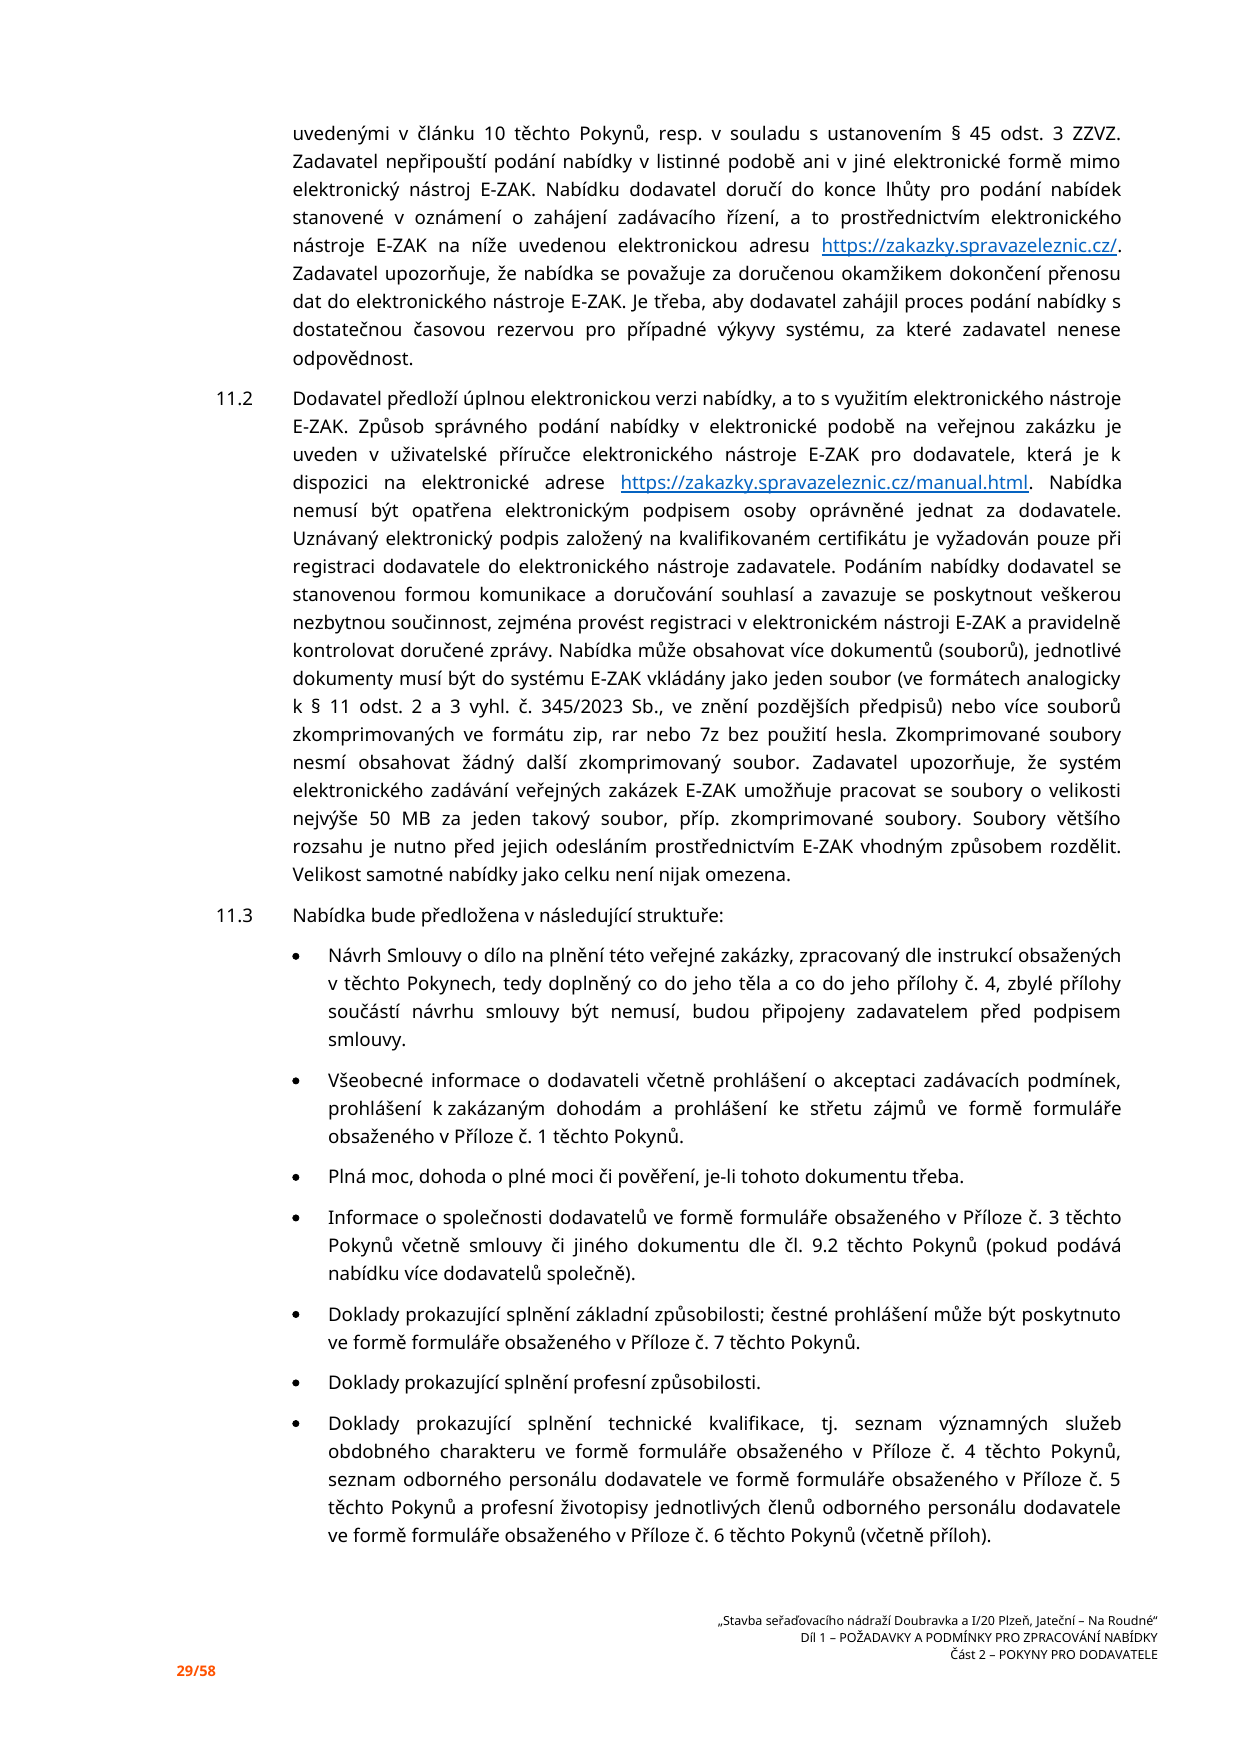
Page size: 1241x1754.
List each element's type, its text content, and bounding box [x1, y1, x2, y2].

text Nabídka bude předložena v následující struktuře: [216, 902, 1122, 928]
text Dodavatel předloží úplnou elektronickou verzi nabídky, a to s využitím elektronického nástroje E-ZAK. Způsob správného podání nabídky v elektronické podobě na veřejnou zakázku je uveden v uživatelské příručce elektronického nástroje E-ZAK pro dodavatele, která je k dispozici na elektronické adrese https://zakazky.spravazeleznic.cz/manual.html. Nabídka nemusí být opatřena elektronickým podpisem osoby oprávněné jednat za dodavatele. Uznávaný elektronický podpis založený na kvalifikovaném certifikátu je vyžadován pouze při registraci dodavatele do elektronického nástroje zadavatele. Podáním nabídky dodavatel se stanovenou formou komunikace a doručování souhlasí a zavazuje se poskytnout veškerou nezbytnou součinnost, zejména provést registraci v elektronickém nástroji E-ZAK a pravidelně kontrolovat doručené zprávy. Nabídka může obsahovat více dokumentů (souborů), jednotlivé dokumenty musí být do systému E-ZAK vkládány jako jeden soubor (ve formátech analogicky k § 11 odst. 2 a 3 vyhl. č. 345/2023 Sb., ve znění pozdějších předpisů) nebo více souborů zkomprimovaných ve formátu zip, rar nebo 7z bez použití hesla. Zkomprimované soubory nesmí obsahovat žádný další zkomprimovaný soubor. Zadavatel upozorňuje, že systém elektronického zadávání veřejných zakázek E-ZAK umožňuje pracovat se soubory o velikosti nejvýše 50 MB za jeden takový soubor, příp. zkomprimované soubory. Soubory většího rozsahu je nutno před jejich odesláním prostřednictvím E-ZAK vhodným způsobem rozdělit. Velikost samotné nabídky jako celku není nijak omezena. [216, 385, 1122, 887]
text Plná moc, dohoda o plné moci či pověření, je-li tohoto dokumentu třeba. [292, 1164, 1122, 1189]
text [216, 121, 1122, 370]
text Doklady prokazující splnění základní způsobilosti; čestné prohlášení může být poskytnuto ve formě formuláře obsaženého v Příloze č. 7 těchto Pokynů. [292, 1301, 1122, 1354]
text Všeobecné informace o dodavateli včetně prohlášení o akceptaci zadávacích podmínek, prohlášení k zakázaným dohodám a prohlášení ke střetu zájmů ve formě formuláře obsaženého v Příloze č. 1 těchto Pokynů. [292, 1067, 1122, 1149]
text Návrh Smlouvy o dílo na plnění této veřejné zakázky, zpracovaný dle instrukcí obsažených v těchto Pokynech, tedy doplněný co do jeho těla a co do jeho přílohy č. 4, zbylé přílohy součástí návrhu smlouvy být nemusí, budou připojeny zadavatelem před podpisem smlouvy. [292, 943, 1122, 1052]
text Informace o společnosti dodavatelů ve formě formuláře obsaženého v Příloze č. 3 těchto Pokynů včetně smlouvy či jiného dokumentu dle čl. 9.2 těchto Pokynů (pokud podává nabídku více dodavatelů společně). [292, 1204, 1122, 1286]
text Doklady prokazující splnění profesní způsobilosti. [292, 1369, 1122, 1395]
text Doklady prokazující splnění technické kvalifikace, tj. seznam významných služeb obdobného charakteru ve formě formuláře obsaženého v Příloze č. 4 těchto Pokynů, seznam odborného personálu dodavatele ve formě formuláře obsaženého v Příloze č. 5 těchto Pokynů a profesní životopisy jednotlivých členů odborného personálu dodavatele ve formě formuláře obsaženého v Příloze č. 6 těchto Pokynů (včetně příloh). [292, 1410, 1122, 1548]
